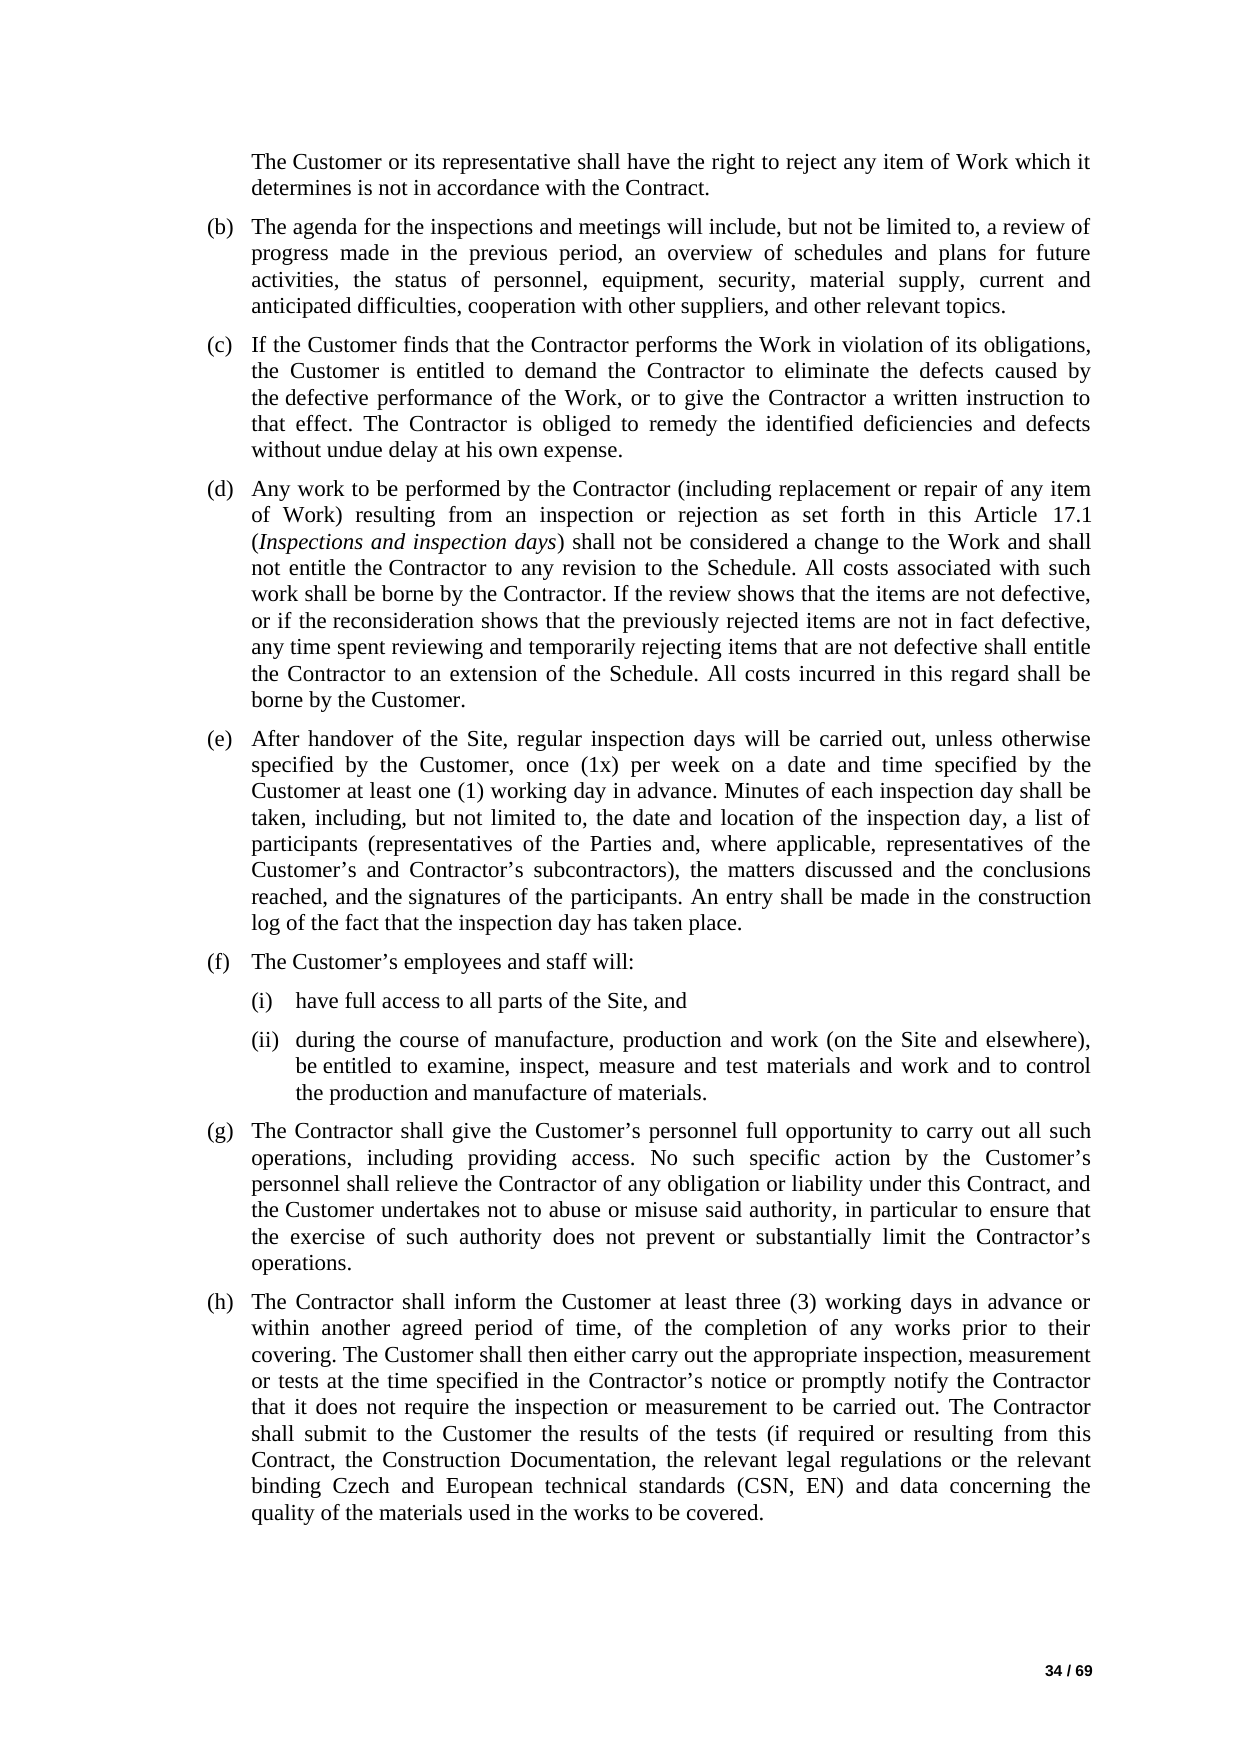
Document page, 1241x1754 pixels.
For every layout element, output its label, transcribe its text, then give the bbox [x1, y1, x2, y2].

text After handover of the Site, regular inspection days will be carried out, unless otherwise specified by the Customer, once (1x) per week on a date and time specified by the Customer at least one (1) working day in advance. Minutes of each inspection day shall be taken, including, but not limited to, the date and location of the inspection day, a list of participants (representatives of the Parties and, where applicable, representatives of the Customer’s and Contractor’s subcontractors), the matters discussed and the conclusions reached, and the signatures of the participants. An entry shall be made in the construction log of the fact that the inspection day has taken place. [207, 725, 1092, 936]
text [207, 148, 1092, 200]
text The Contractor shall inform the Customer at least three (3) working days in advance or within another agreed period of time, of the completion of any works prior to their covering. The Customer shall then either carry out the appropriate inspection, measurement or tests at the time specified in the Contractor’s notice or promptly notify the Contractor that it does not require the inspection or measurement to be carried out. The Contractor shall submit to the Customer the results of the tests (if required or resulting from this Contract, the Construction Documentation, the relevant legal regulations or the relevant binding Czech and European technical standards (CSN, EN) and data concerning the quality of the materials used in the works to be covered. [207, 1288, 1092, 1525]
text If the Customer finds that the Contractor performs the Work in violation of its obligations, the Customer is entitled to demand the Contractor to eliminate the defects caused by the defective performance of the Work, or to give the Contractor a written instruction to that effect. The Contractor is obliged to remedy the identified deficiencies and defects without undue delay at his own expense. [207, 331, 1092, 463]
text The Contractor shall give the Customer’s personnel full opportunity to carry out all such operations, including providing access. No such specific action by the Customer’s personnel shall relieve the Contractor of any obligation or liability under this Contract, and the Customer undertakes not to abuse or misuse said authority, in particular to ensure that the exercise of such authority does not prevent or substantially limit the Contractor’s operations. [207, 1117, 1092, 1276]
text The agenda for the inspections and meetings will include, but not be limited to, a review of progress made in the previous period, an overview of schedules and plans for future activities, the status of personnel, equipment, security, material supply, current and anticipated difficulties, cooperation with other suppliers, and other relevant topics. [207, 213, 1092, 318]
text Any work to be performed by the Contractor (including replacement or repair of any item of Work) resulting from an inspection or rejection as set forth in this Article 17.1 (Inspections and inspection days) shall not be considered a change to the Work and shall not entitle the Contractor to any revision to the Schedule. All costs associated with such work shall be borne by the Contractor. If the review shows that the items are not defective, or if the reconsideration shows that the previously rejected items are not in fact defective, any time spent reviewing and temporarily rejecting items that are not defective shall entitle the Contractor to an extension of the Schedule. All costs incurred in this regard shall be borne by the Customer. [207, 475, 1092, 712]
text have full access to all parts of the Site, and [251, 987, 1092, 1013]
text during the course of manufacture, production and work (on the Site and elsewhere), be entitled to examine, inspect, measure and test materials and work and to control the production and manufacture of materials. [251, 1026, 1092, 1105]
text The Customer’s employees and staff will: [207, 948, 1092, 974]
